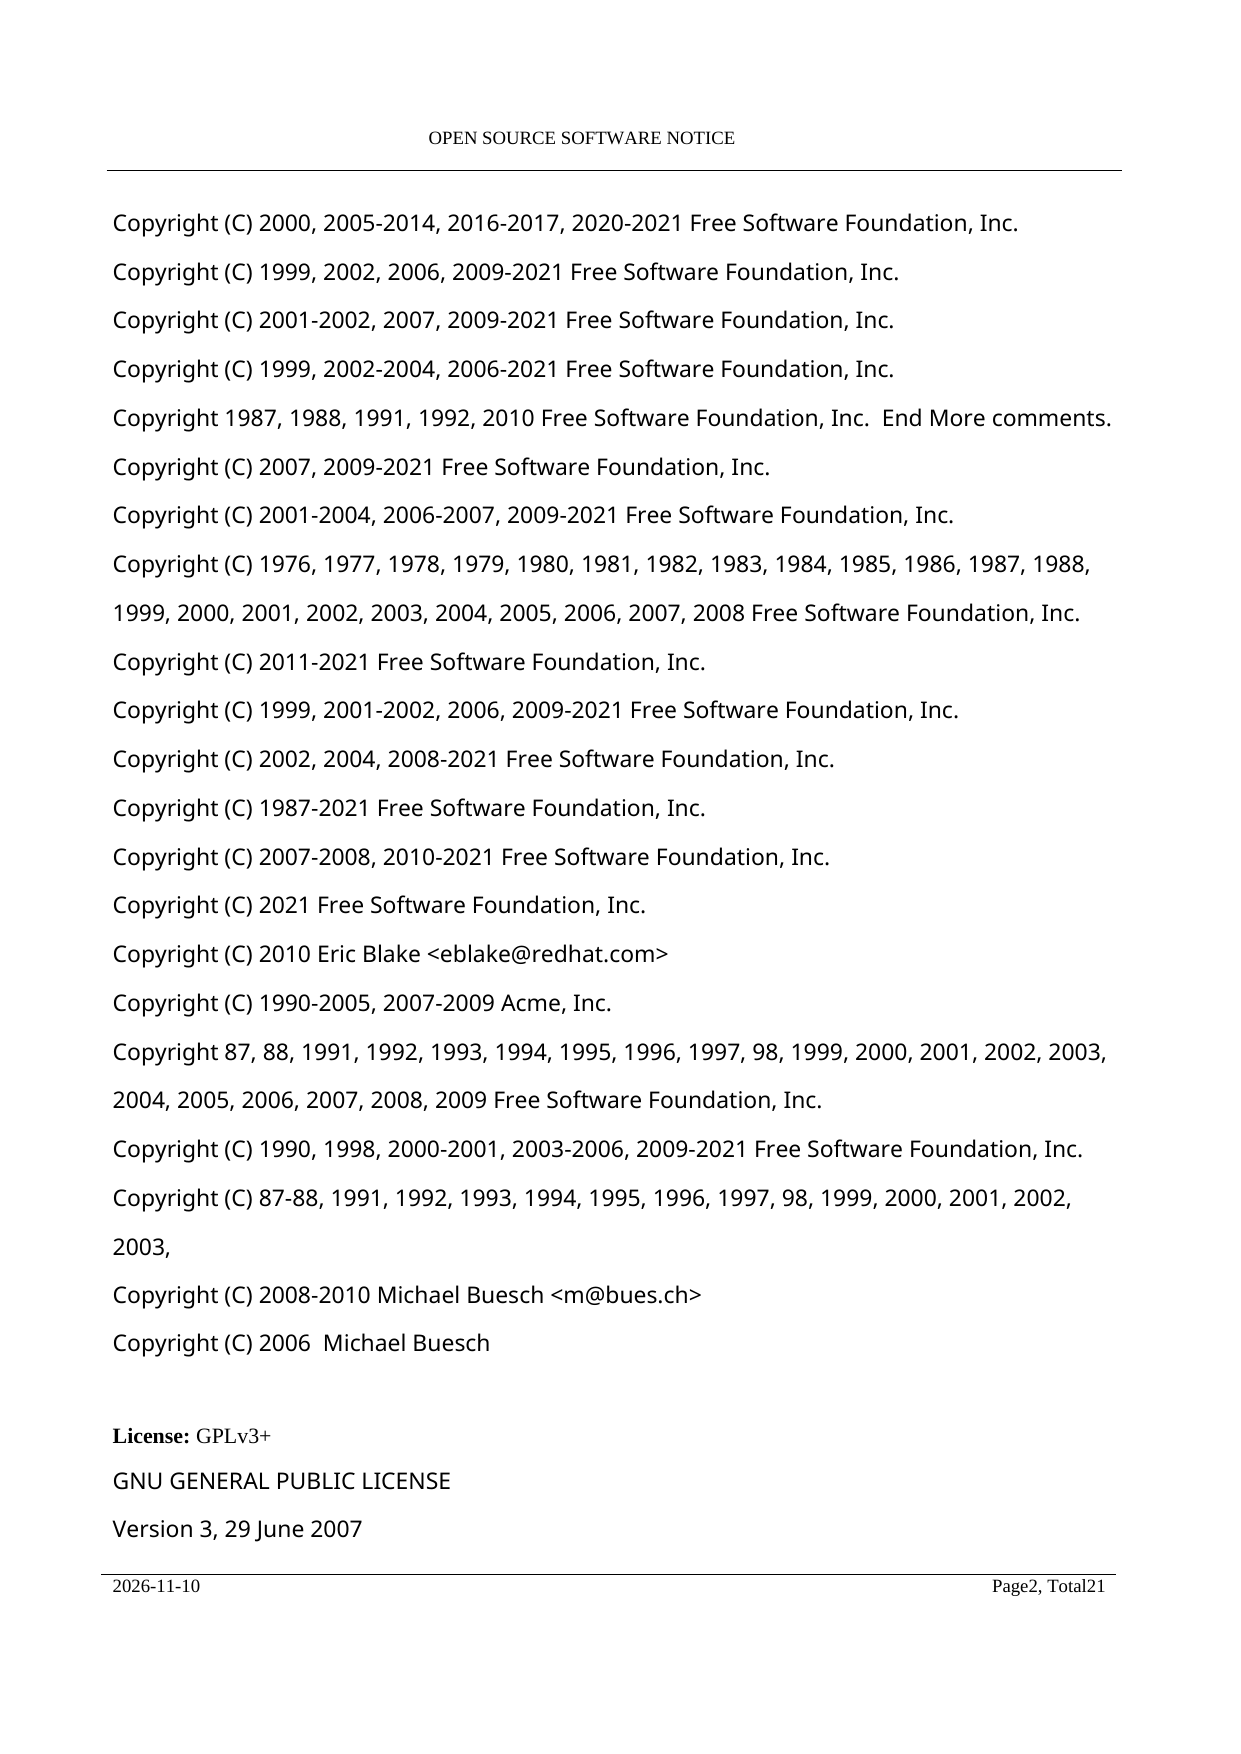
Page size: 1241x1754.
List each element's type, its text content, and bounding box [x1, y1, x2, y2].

text Copyright (C) 2006 Michael Buesch [112, 1326, 1128, 1359]
text Copyright (C) 2008-2010 Michael Buesch <m@bues.ch> [112, 1278, 1128, 1311]
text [112, 206, 1128, 1263]
text License: GPLv3+ [112, 1419, 1128, 1452]
text GNU GENERAL PUBLIC LICENSE [112, 1465, 1128, 1497]
text Version 3, 29 June 2007 [112, 1513, 1128, 1545]
